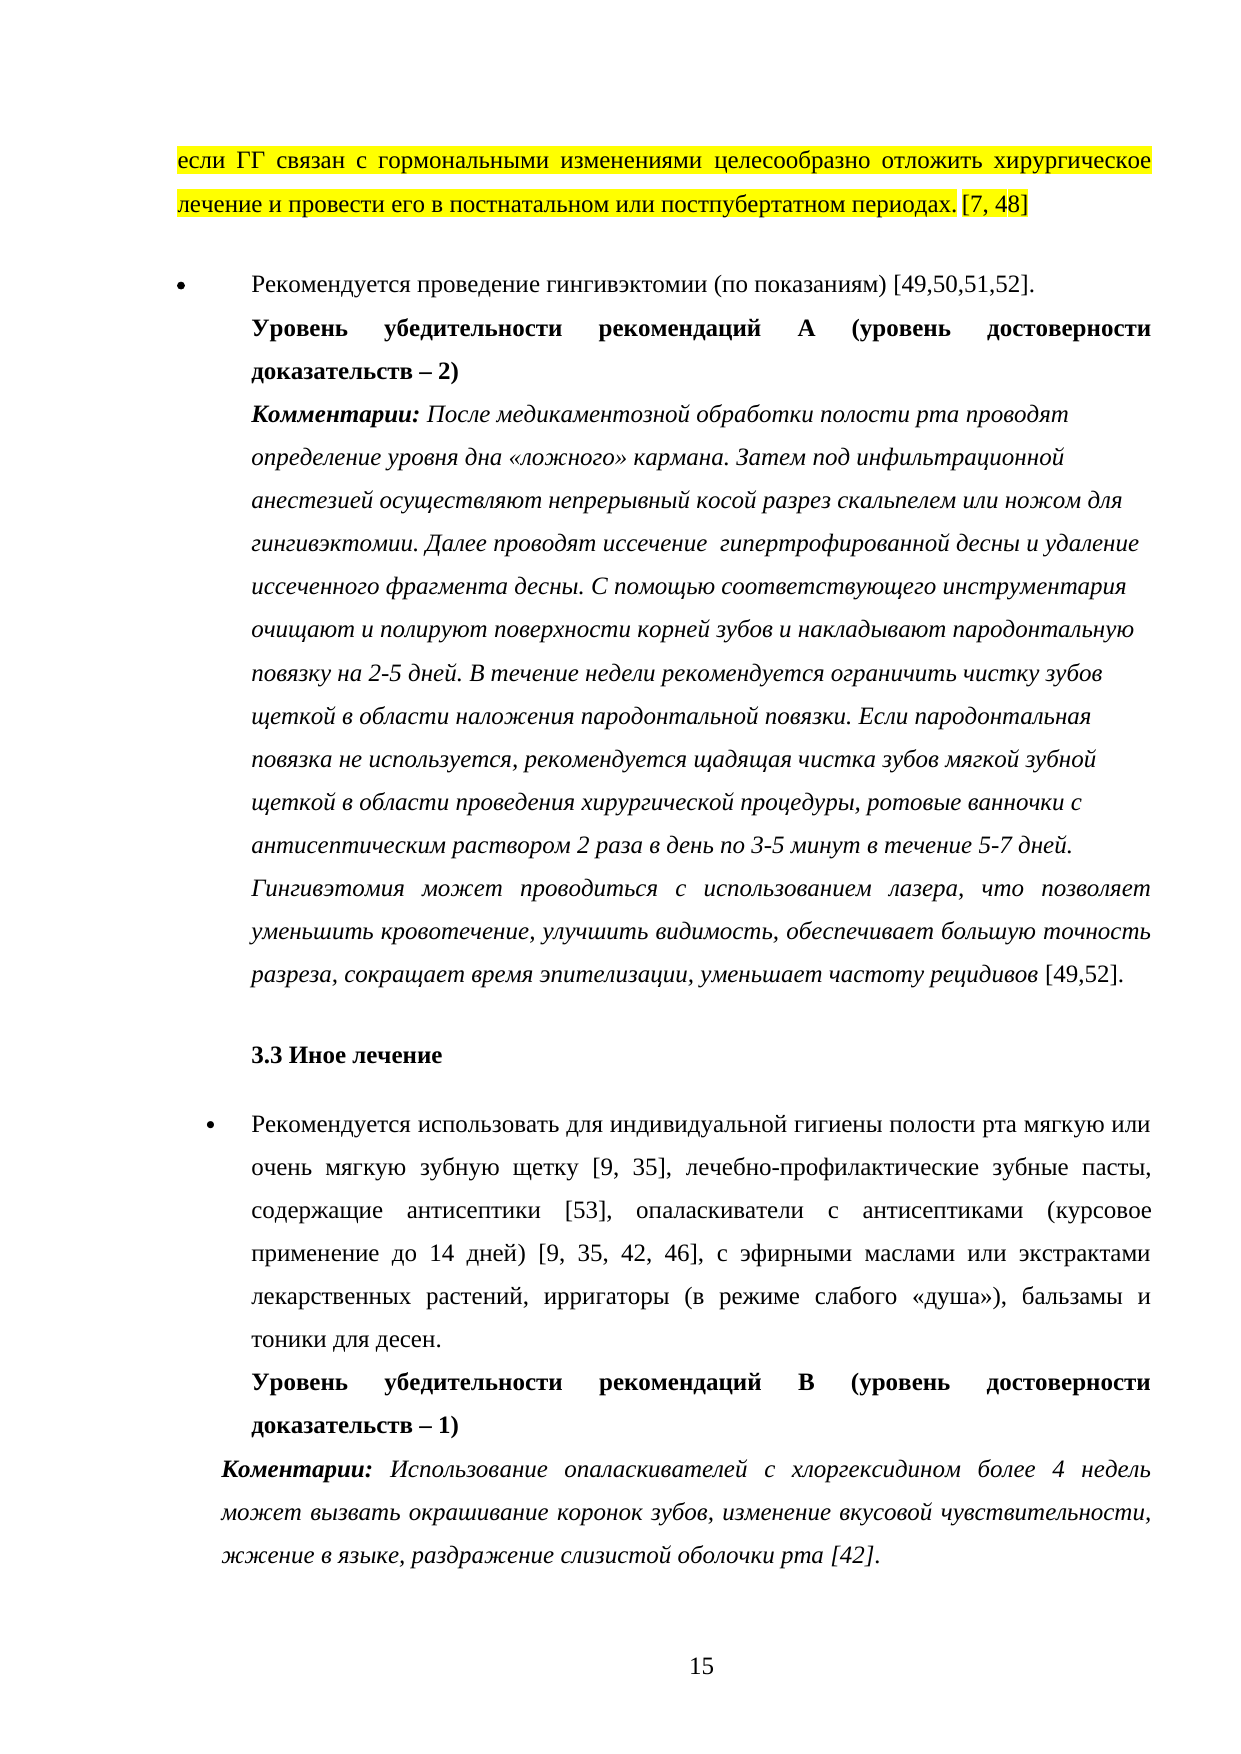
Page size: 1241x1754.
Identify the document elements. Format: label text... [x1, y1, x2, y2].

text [177, 174, 1152, 217]
text Рекомендуется проведение гингивэктомии (по показаниям) [49,50,51,52]. [177, 269, 1152, 298]
text Уровень убедительности рекомендаций В (уровень достоверности доказательств – 1) [251, 1367, 1152, 1439]
text Рекомендуется использовать для индивидуальной гигиены полости рта мягкую или очень мягкую зубную щетку [9, 35], лечебно-профилактические зубные пасты, содержащие антисептики [53], опаласкиватели с антисептиками (курсовое применение до 14 дней) [9, 35, 42, 46], с эфирными маслами или экстрактами лекарственных растений, ирригаторы (в режиме слабого «душа»), бальзамы и тоники для десен. [207, 1109, 1152, 1353]
text Коментарии: Использование опаласкивателей с хлоргексидином более 4 недель может вызвать окрашивание коронок зубов, изменение вкусовой чувствительности, жжение в языке, раздражение слизистой оболочки рта [42]. [221, 1454, 1152, 1569]
text Уровень убедительности рекомендаций А (уровень достоверности доказательств – 2) [251, 313, 1152, 384]
text Комментарии: После медикаментозной обработки полости рта проводят определение уровня дна «ложного» кармана. Затем под инфильтрационной анестезией осуществляют непрерывный косой разрез скальпелем или ножом для гингивэктомии. Далее проводят иссечение гипертрофированной десны и удаление иссеченного фрагмента десны. С помощью соответствующего инструментария очищают и полируют поверхности корней зубов и накладывают пародонтальную повязку на 2-5 дней. В течение недели рекомендуется ограничить чистку зубов щеткой в области наложения пародонтальной повязки. Если пародонтальная повязка не используется, рекомендуется щадящая чистка зубов мягкой зубной щеткой в области проведения хирургической процедуры, ротовые ванночки с антисептическим раствором 2 раза в день по 3-5 минут в течение 5-7 дней. [251, 399, 1152, 859]
list Гингивэтомия может проводиться с использованием лазера, что позволяет уменьшить кровотечение, улучшить видимость, обеспечивает большую точность разреза, сокращает время эпителизации, уменьшает частоту рецидивов [49,52]. [251, 873, 1152, 988]
text 3.3 Иное лечение [251, 1041, 1152, 1069]
